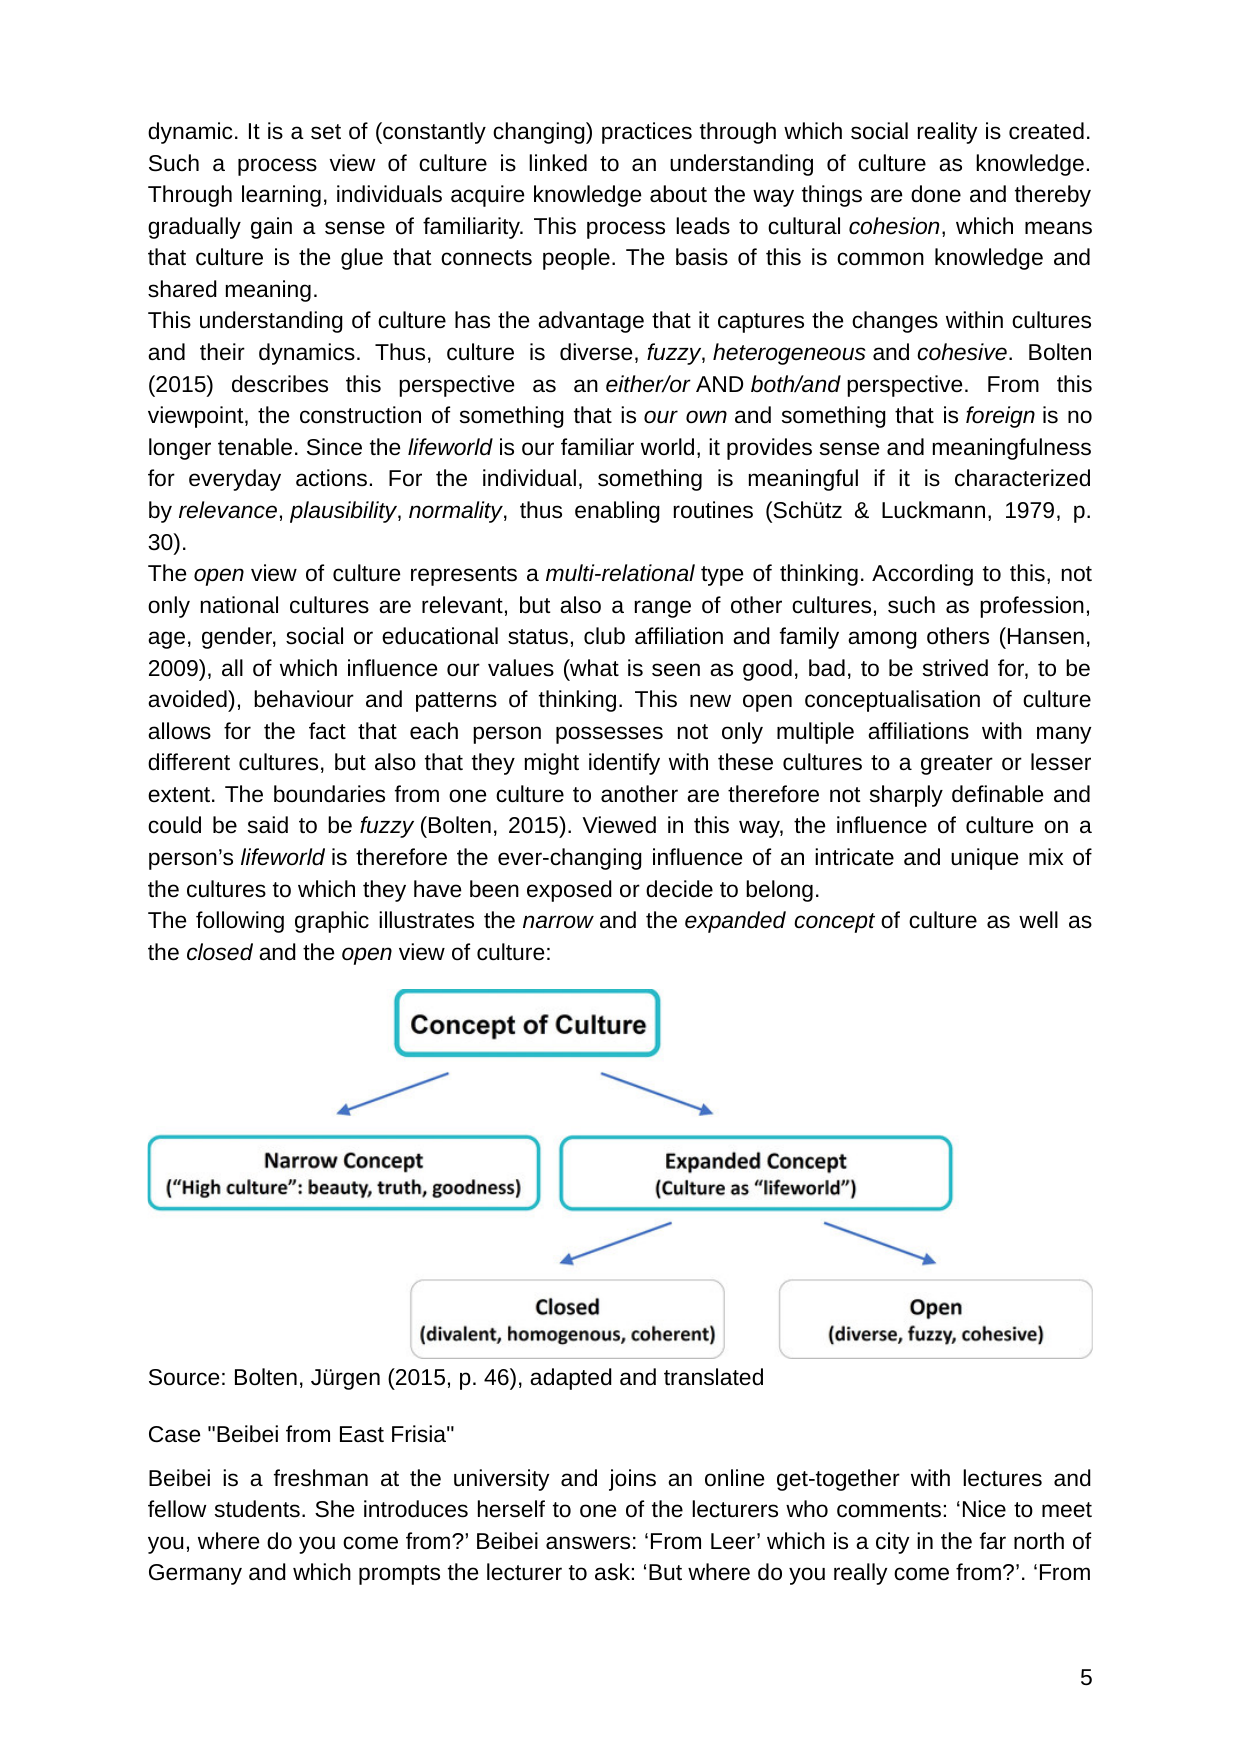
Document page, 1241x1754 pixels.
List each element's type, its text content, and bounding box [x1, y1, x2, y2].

text Source: Bolten, Jürgen (2015, p. 46), adapted and translated [148, 1364, 1092, 1390]
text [148, 118, 1092, 302]
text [148, 1465, 1092, 1586]
text The open view of culture represents a multi-relational type of thinking. According to this, not only national cultures are relevant, but also a range of other cultures, such as profession, age, gender, social or educational status, club affiliation and family among others (Hansen, 2009), all of which influence our values (what is seen as good, bad, to be strived for, to be avoided), behaviour and patterns of thinking. This new open conceptualisation of culture allows for the fact that each person possesses not only multiple affiliations with many different cultures, but also that they might identify with these cultures to a greater or lesser extent. The boundaries from one culture to another are therefore not sharply definable and could be said to be fuzzy (Bolten, 2015). Viewed in this way, the influence of culture on a person’s lifeworld is therefore the ever-changing influence of an intricate and unique mix of the cultures to which they have been exposed or decide to belong. [148, 560, 1092, 902]
text This understanding of culture has the advantage that it captures the changes within cultures and their dynamics. Thus, culture is diverse, fuzzy, heterogeneous and cohesive. Bolten (2015) describes this perspective as an either/or AND both/and perspective. From this viewpoint, the construction of something that is our own and something that is foreign is no longer tenable. Since the lifeworld is our familiar world, it provides sense and meaningfulness for everyday actions. For the individual, something is meaningful if it is characterized by relevance, plausibility, normality, thus enabling routines (Schütz & Luckmann, 1979, p. 30). [148, 307, 1092, 555]
text The following graphic illustrates the narrow and the expanded concept of culture as well as the closed and the open view of culture: [148, 907, 1092, 965]
subtitle Case "Beibei from East Frisia" [148, 1421, 1092, 1447]
picture [147, 989, 1093, 1359]
